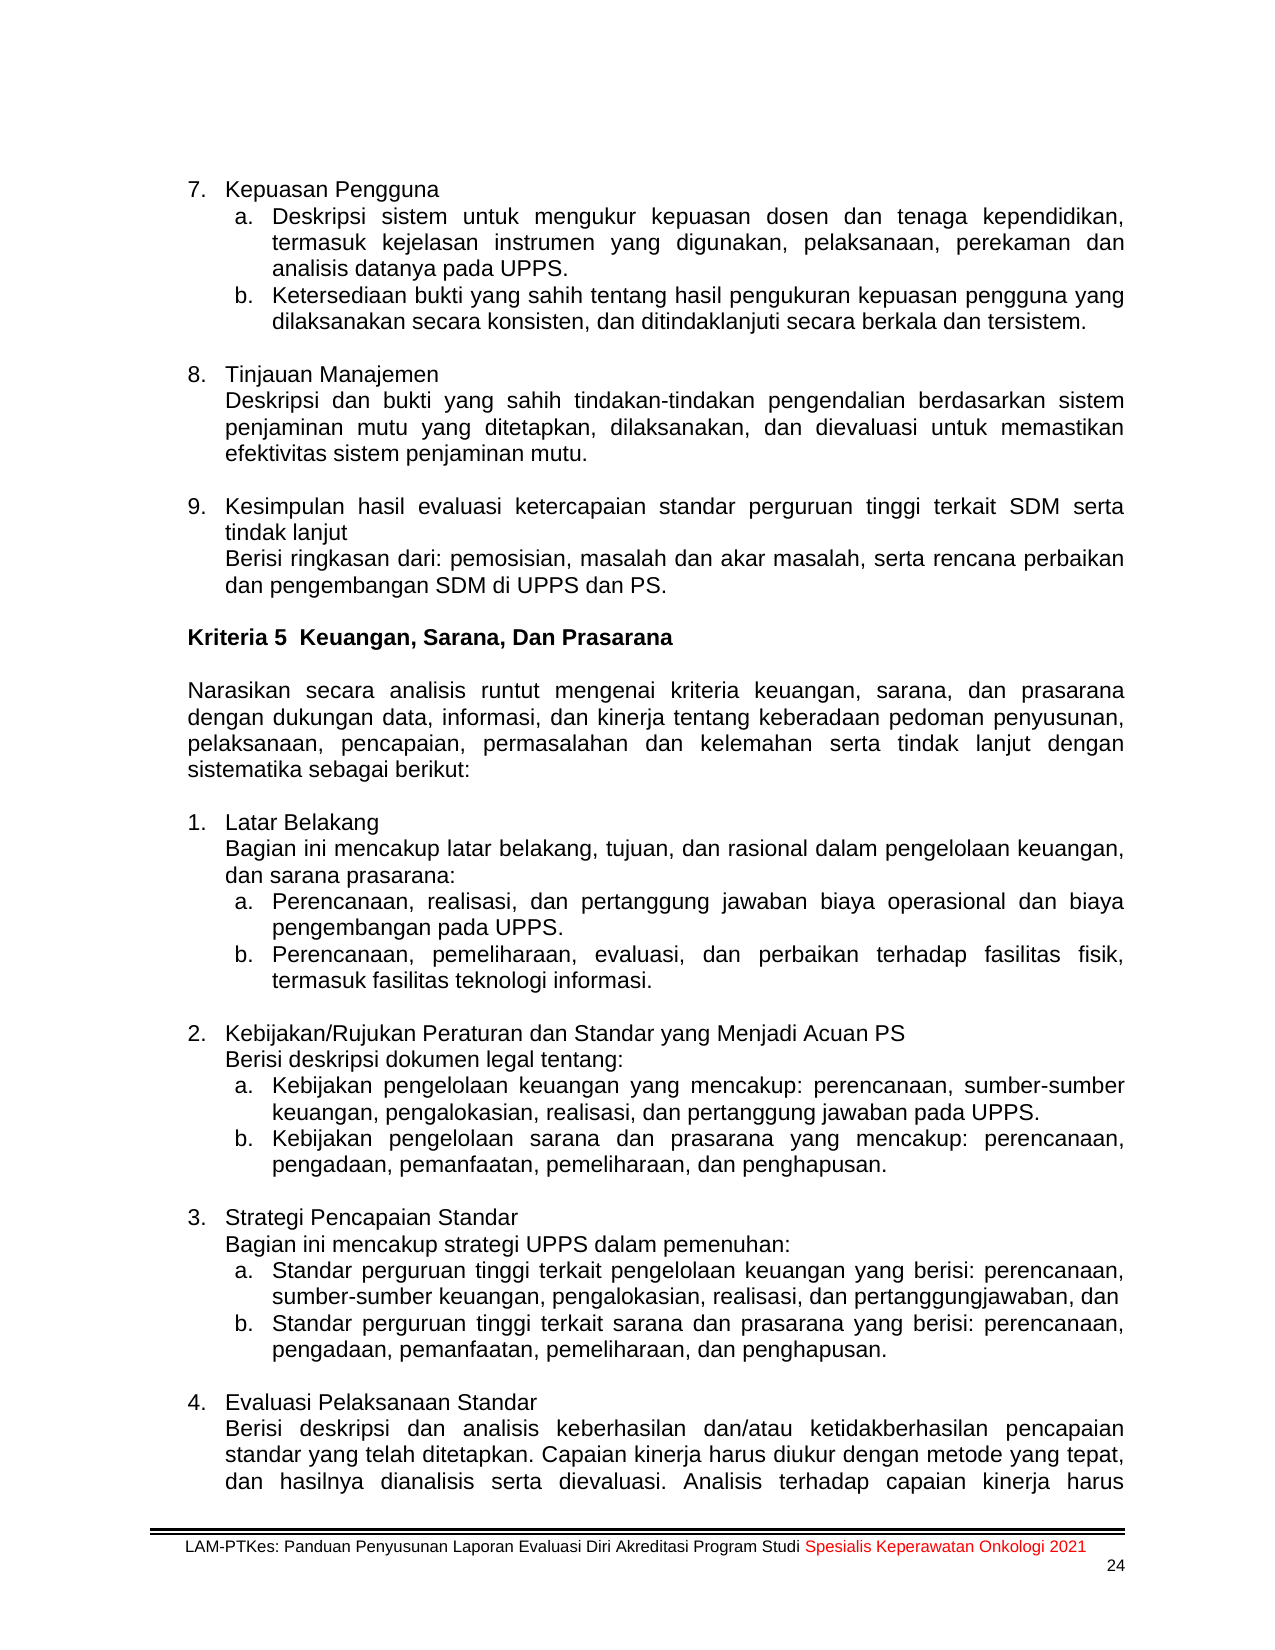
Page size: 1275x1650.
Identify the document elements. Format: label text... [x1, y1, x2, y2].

list Kesimpulan hasil evaluasi ketercapaian standar perguruan tinggi terkait SDM serta tindak lanjut [187, 493, 1125, 545]
text Narasikan secara analisis runtut mengenai kriteria keuangan, sarana, dan prasarana dengan dukungan data, informasi, dan kinerja tentang keberadaan pedoman penyusunan, pelaksanaan, pencapaian, permasalahan dan kelemahan serta tindak lanjut dengan sistematika sebagai berikut: [187, 677, 1125, 782]
text Berisi ringkasan dari: pemosisian, masalah dan akar masalah, serta rencana perbaikan dan pengembangan SDM di UPPS dan PS. [225, 545, 1125, 598]
list Ketersediaan bukti yang sahih tentang hasil pengukuran kepuasan pengguna yang dilaksanakan secara konsisten, dan ditindaklanjuti secara berkala dan tersistem. [234, 282, 1125, 334]
list Deskripsi sistem untuk mengukur kepuasan dosen dan tenaga kependidikan, termasuk kejelasan instrumen yang digunakan, pelaksanaan, perekaman dan analisis datanya pada UPPS. [234, 203, 1125, 282]
list Latar Belakang [187, 809, 1125, 835]
list Tinjauan Manajemen [187, 361, 1125, 387]
subtitle Kriteria 5 Keuangan, Sarana, Dan Prasarana [187, 624, 1125, 651]
list Kebijakan/Rujukan Peraturan dan Standar yang Menjadi Acuan PS [187, 1020, 1125, 1046]
list Kebijakan pengelolaan keuangan yang mencakup: perencanaan, sumber-sumber keuangan, pengalokasian, realisasi, dan pertanggung jawaban pada UPPS. [234, 1072, 1125, 1125]
text Bagian ini mencakup latar belakang, tujuan, dan rasional dalam pengelolaan keuangan, dan sarana prasarana: [225, 835, 1125, 888]
text Bagian ini mencakup strategi UPPS dalam pemenuhan: [225, 1231, 1125, 1257]
list Evaluasi Pelaksanaan Standar [187, 1389, 1125, 1415]
list Kebijakan pengelolaan sarana dan prasarana yang mencakup: perencanaan, pengadaan, pemanfaatan, pemeliharaan, dan penghapusan. [234, 1125, 1125, 1178]
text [225, 1415, 1125, 1494]
text Berisi deskripsi dokumen legal tentang: [225, 1046, 1125, 1072]
text Deskripsi dan bukti yang sahih tindakan-tindakan pengendalian berdasarkan sistem penjaminan mutu yang ditetapkan, dilaksanakan, dan dievaluasi untuk memastikan efektivitas sistem penjaminan mutu. [225, 387, 1125, 466]
list Standar perguruan tinggi terkait pengelolaan keuangan yang berisi: perencanaan, sumber-sumber keuangan, pengalokasian, realisasi, dan pertanggungjawaban, dan [234, 1257, 1125, 1309]
list Perencanaan, realisasi, dan pertanggung jawaban biaya operasional dan biaya pengembangan pada UPPS. [234, 888, 1125, 941]
list Strategi Pencapaian Standar [187, 1204, 1125, 1231]
list Standar perguruan tinggi terkait sarana dan prasarana yang berisi: perencanaan, pengadaan, pemanfaatan, pemeliharaan, dan penghapusan. [234, 1309, 1125, 1362]
list Kepuasan Pengguna [187, 176, 1125, 203]
list Perencanaan, pemeliharaan, evaluasi, dan perbaikan terhadap fasilitas fisik, termasuk fasilitas teknologi informasi. [234, 941, 1125, 993]
